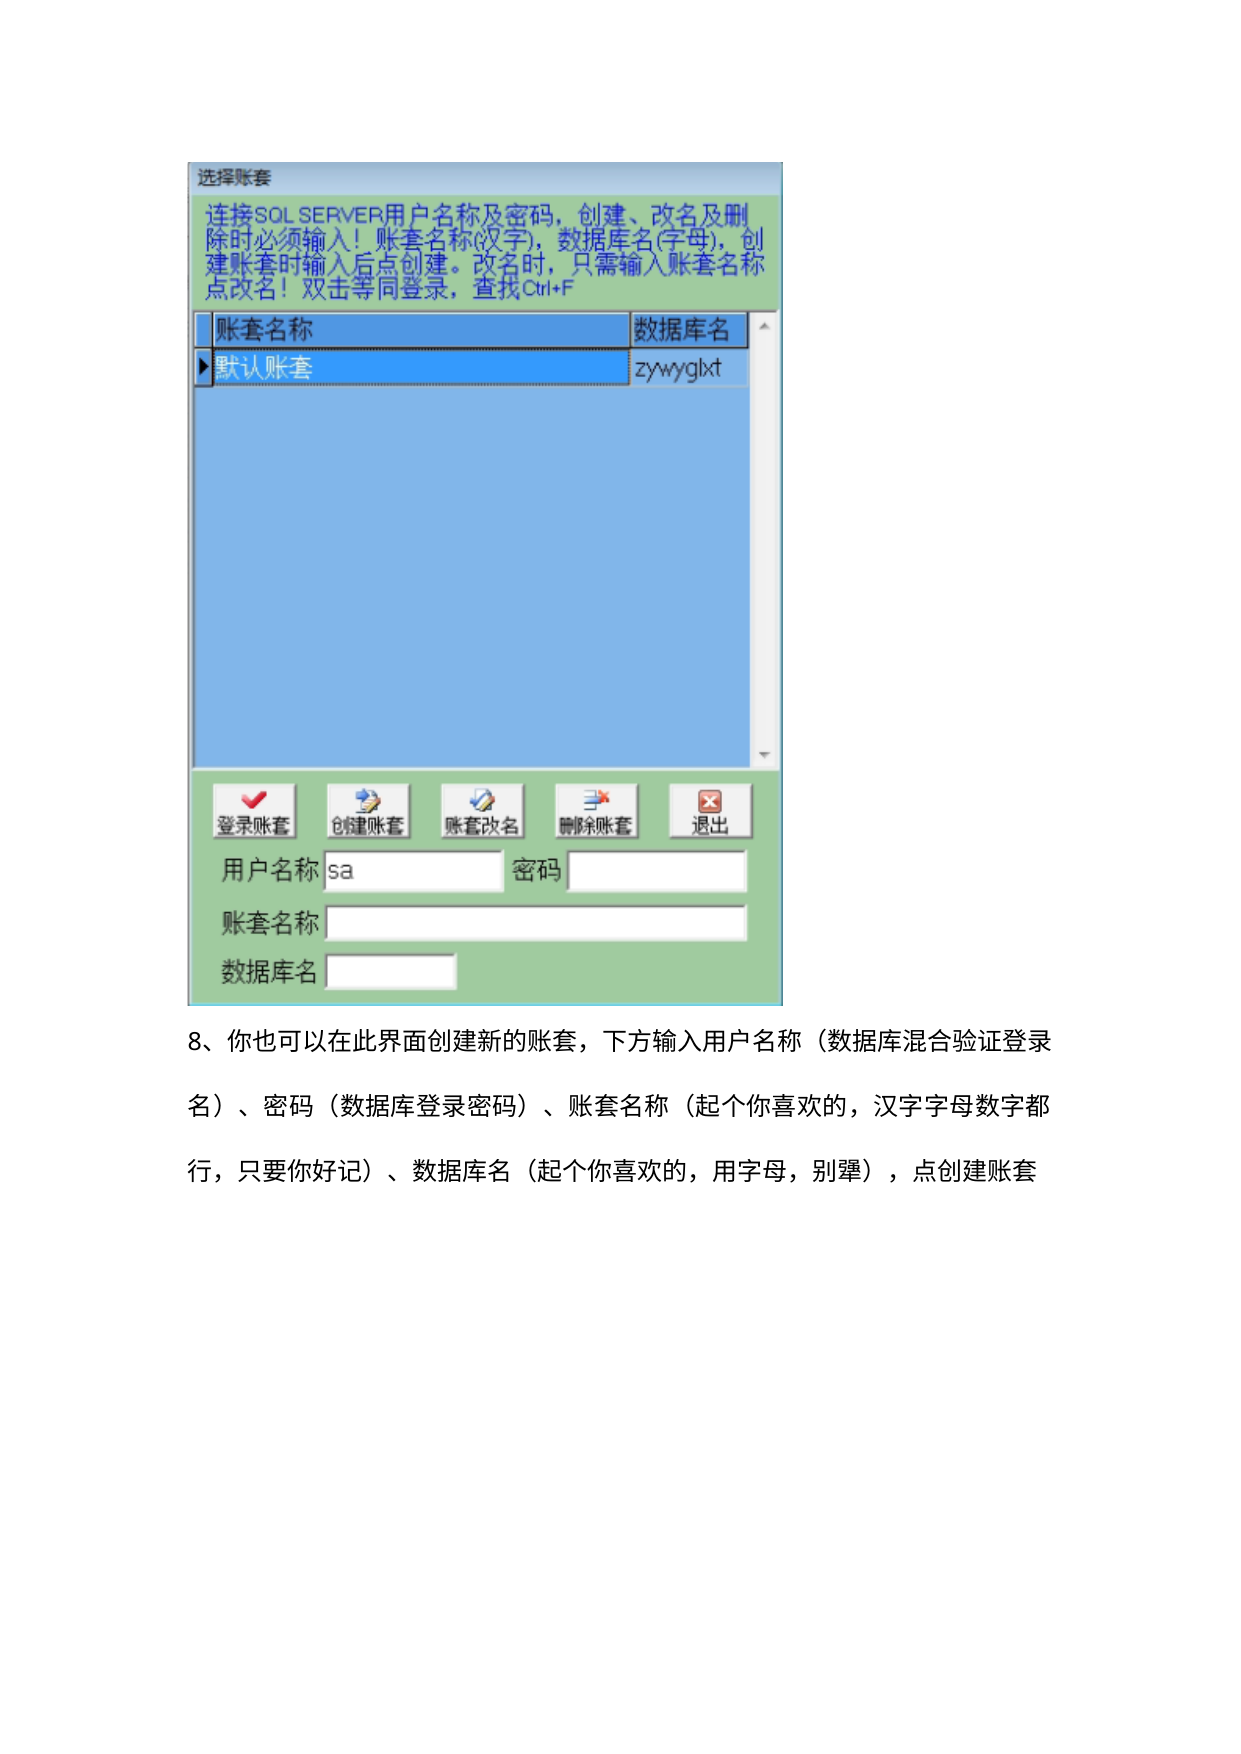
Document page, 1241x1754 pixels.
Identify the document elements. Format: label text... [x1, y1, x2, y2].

text 8、你也可以在此界面创建新的账套，下方输入用户名称（数据库混合验证登录名）、密码（数据库登录密码）、账套名称（起个你喜欢的，汉字字母数字都行，只要你好记）、数据库名（起个你喜欢的，用字母，别犟），点创建账套 [187, 1007, 1053, 1202]
picture [187, 162, 783, 1006]
